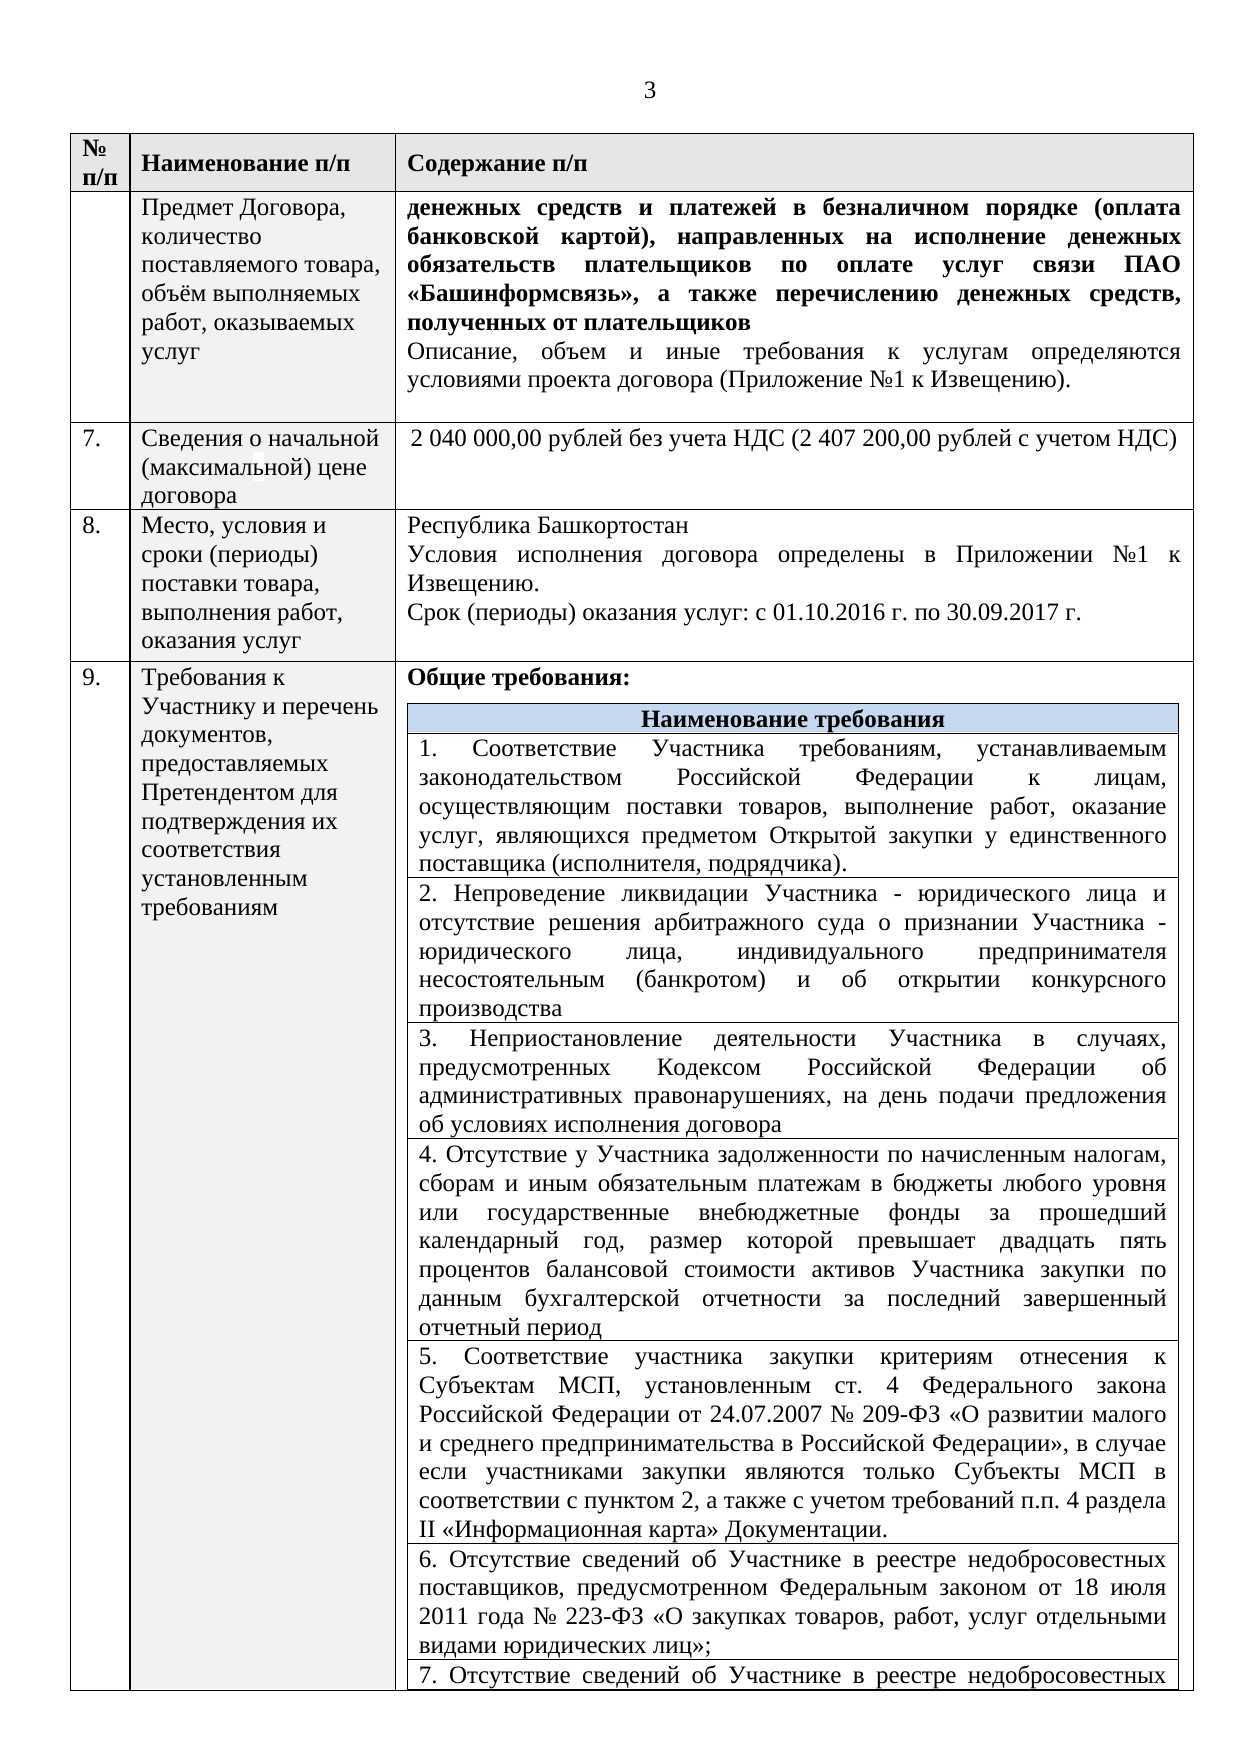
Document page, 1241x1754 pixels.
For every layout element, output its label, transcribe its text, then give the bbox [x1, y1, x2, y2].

table_header Наименование п/п [131, 134, 395, 191]
table_cell [71, 423, 129, 509]
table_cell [396, 192, 1193, 422]
table_cell Сведения о начальной (максимальной) цене договора [131, 423, 395, 509]
table_cell [71, 662, 129, 1689]
table_cell Общие требования: [396, 662, 1193, 1689]
table_cell Место, условия и сроки (периоды) поставки товара, выполнения работ, оказания услуг [131, 510, 395, 661]
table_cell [131, 662, 395, 1689]
table_cell [71, 510, 129, 661]
table_cell 2 040 000,00 рублей без учета НДС (2 407 200,00 рублей с учетом НДС) [396, 423, 1193, 509]
table_cell [71, 192, 129, 422]
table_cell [131, 192, 395, 422]
table_header № п/п [71, 134, 129, 191]
table_header Содержание п/п [396, 134, 1193, 191]
table_cell Республика Башкортостан Условия исполнения договора определены в Приложении №1 к Извещению. Срок (периоды) оказания услуг: с 01.10.2016 г. по 30.09.2017 г. [396, 510, 1193, 661]
